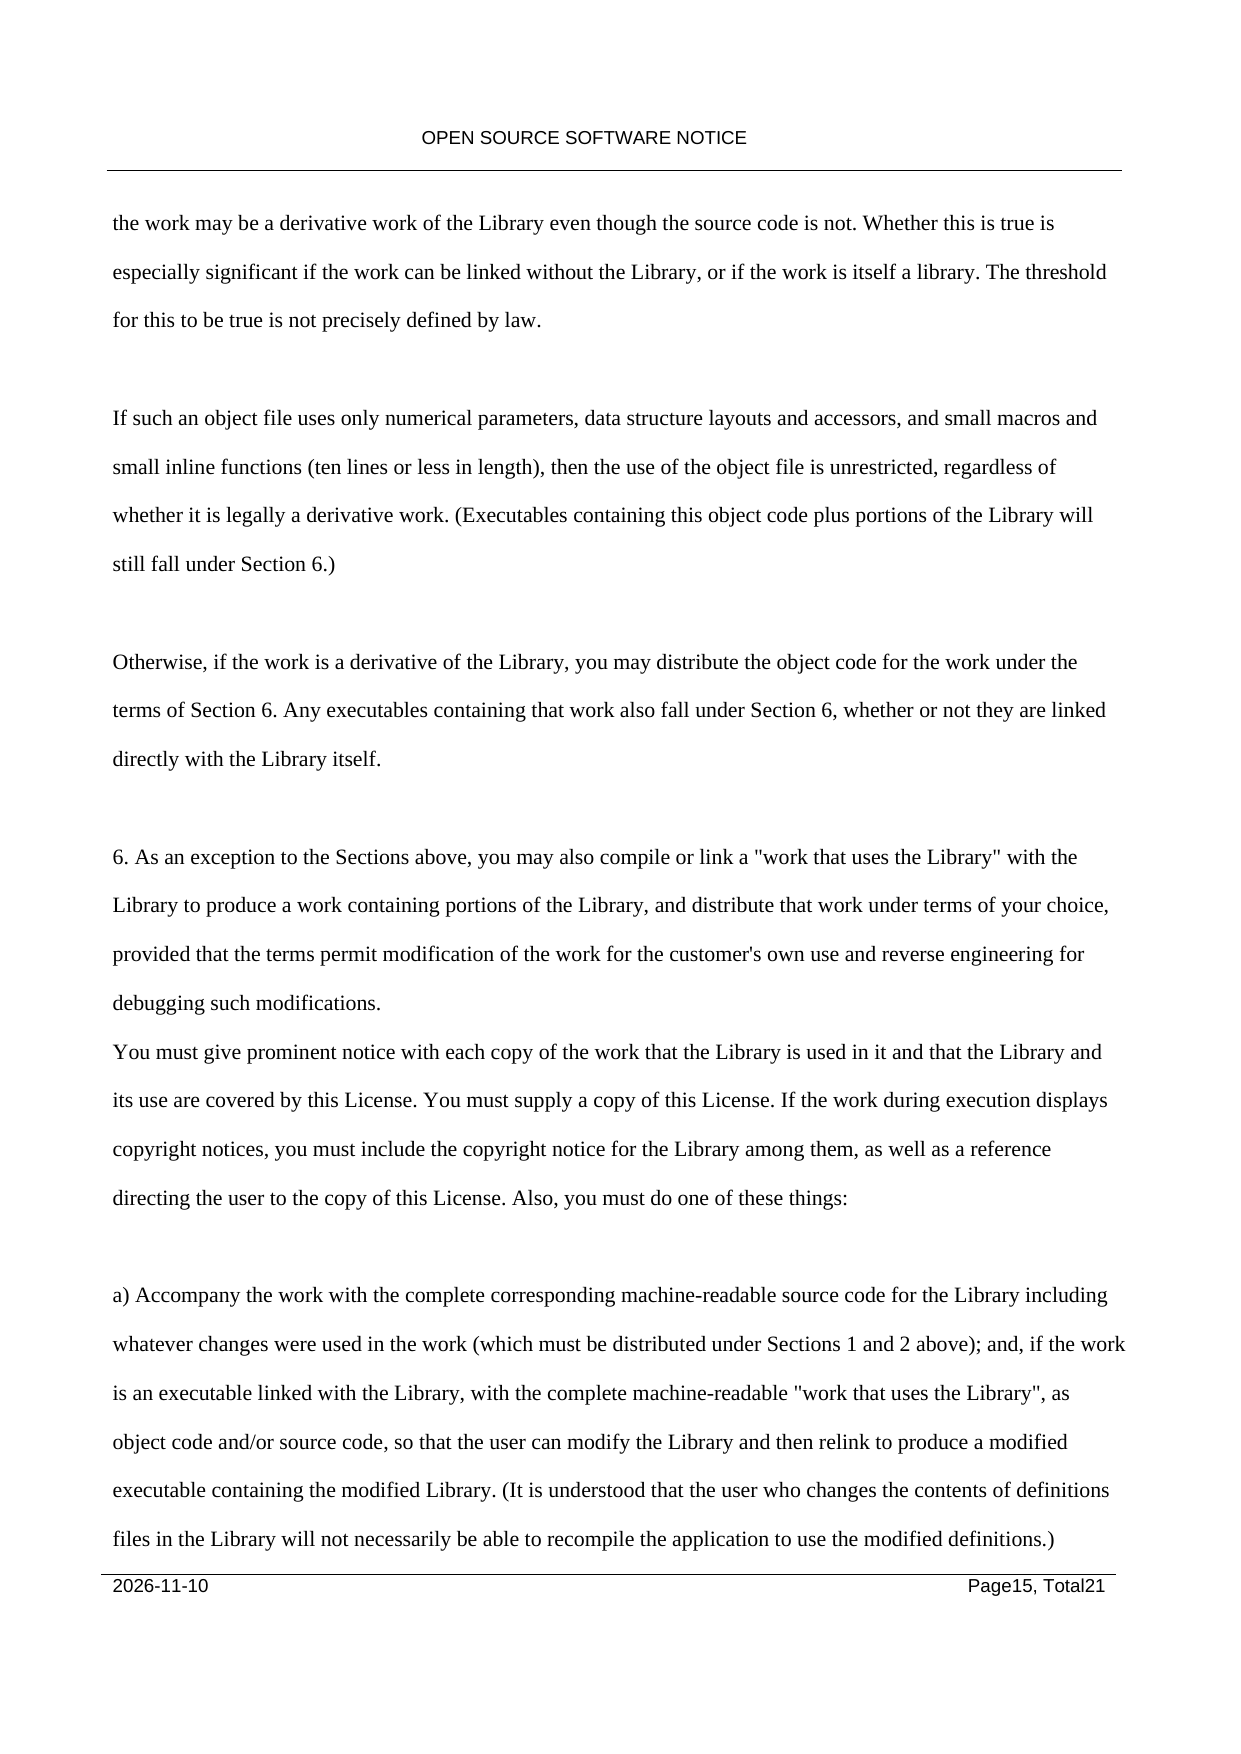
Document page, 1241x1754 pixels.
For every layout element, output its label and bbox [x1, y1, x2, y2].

text [112, 206, 1128, 1555]
